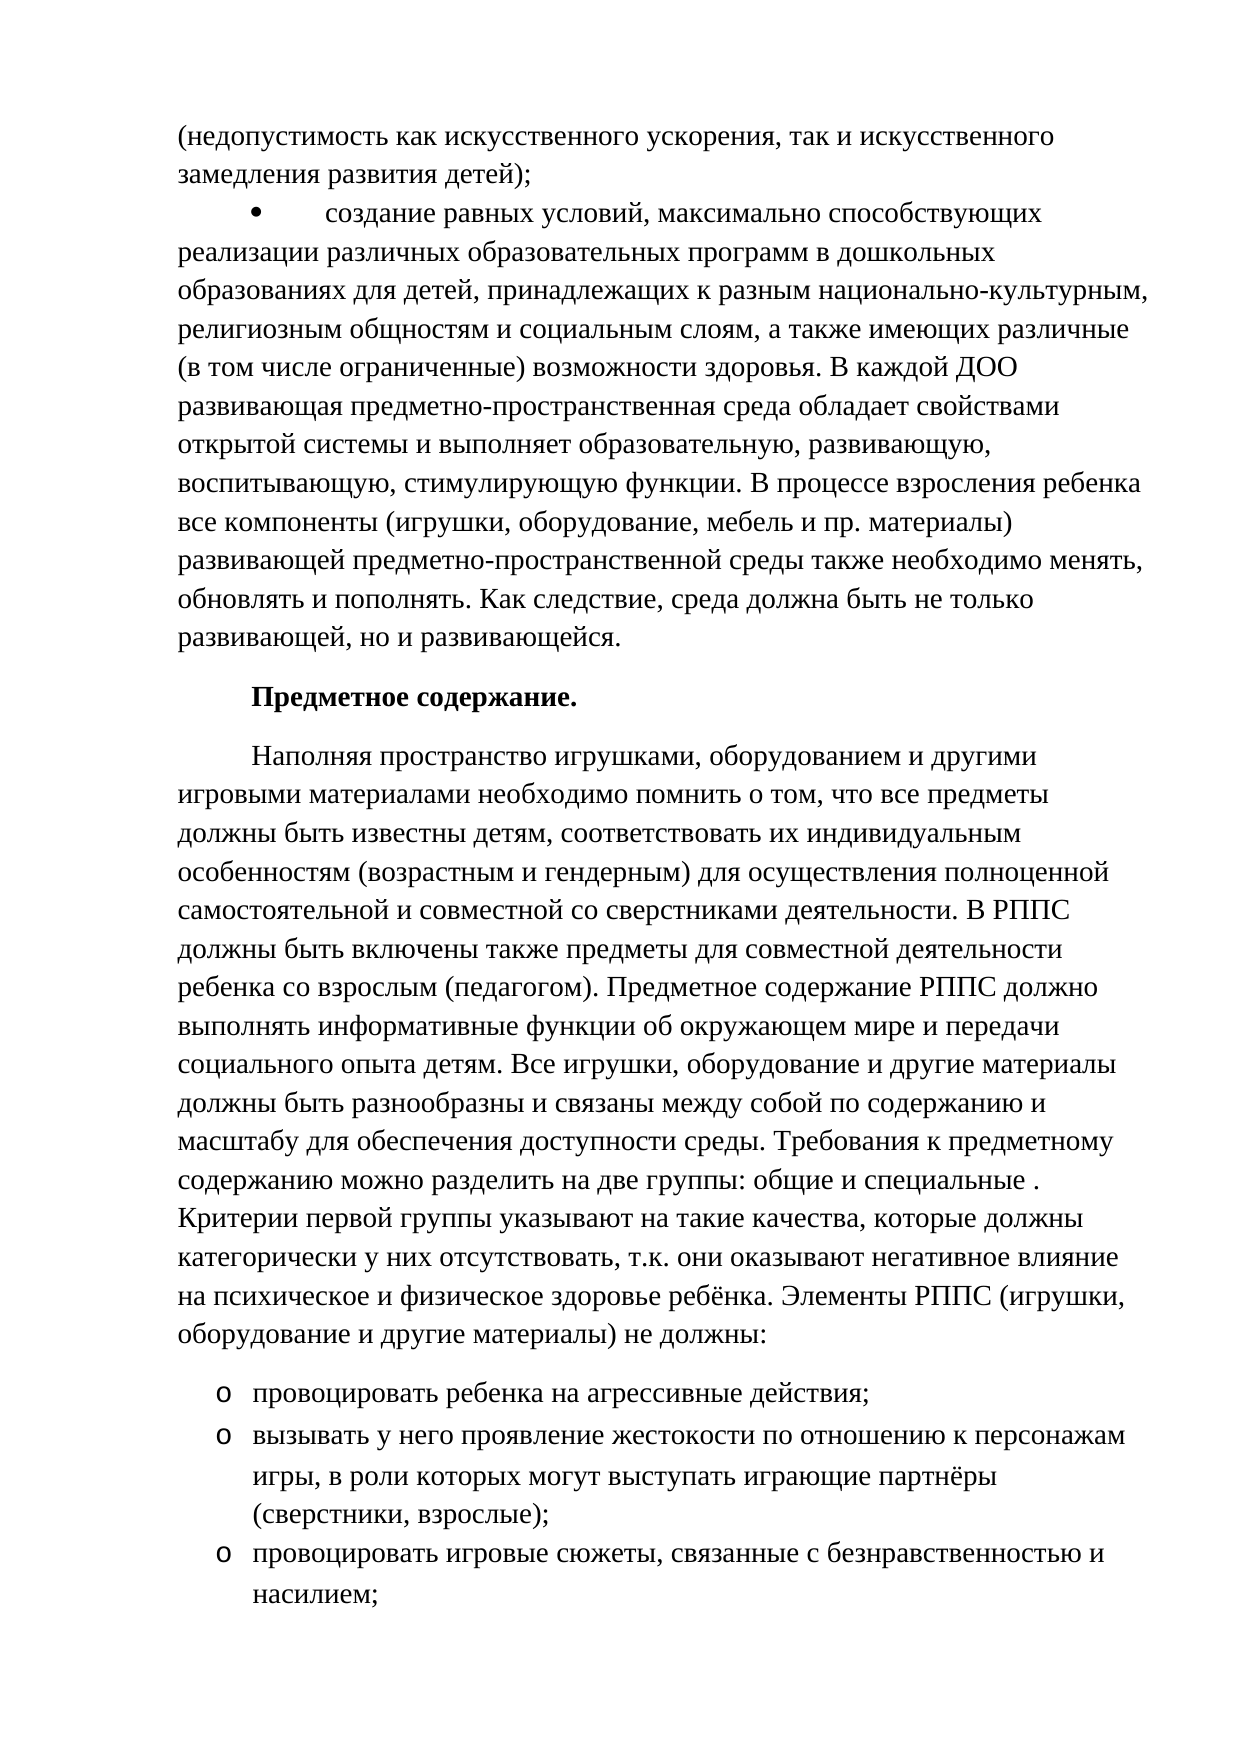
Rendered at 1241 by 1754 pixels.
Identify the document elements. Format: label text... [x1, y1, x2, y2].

text Предметное содержание. [177, 679, 1152, 712]
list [177, 118, 1152, 190]
list создание равных условий, максимально способствующих реализации различных образовательных программ в дошкольных образованиях для детей, принадлежащих к разным национально-культурным, религиозным общностям и социальным слоям, а также имеющих различные (в том числе ограниченные) возможности здоровья. В каждой ДОО развивающая предметно-пространственная среда обладает свойствами открытой системы и выполняет образовательную, развивающую, воспитывающую, стимулирующую функции. В процессе взросления ребенка все компоненты (игрушки, оборудование, мебель и пр. материалы) развивающей предметно-пространственной среды также необходимо менять, обновлять и пополнять. Как следствие, среда должна быть не только развивающей, но и развивающейся. [177, 195, 1152, 653]
text Наполняя пространство игрушками, оборудованием и другими игровыми материалами необходимо помнить о том, что все предметы должны быть известны детям, соответствовать их индивидуальным особенностям (возрастным и гендерным) для осуществления полноценной самостоятельной и совместной со сверстниками деятельности. В РППС должны быть включены также предметы для совместной деятельности ребенка со взрослым (педагогом). Предметное содержание РППС должно выполнять информативные функции об окружающем мире и передачи социального опыта детям. Все игрушки, оборудование и другие материалы должны быть разнообразны и связаны между собой по содержанию и масштабу для обеспечения доступности среды. Требования к предметному содержанию можно разделить на две группы: общие и специальные . Критерии первой группы указывают на такие качества, которые должны категорически у них отсутствовать, т.к. они оказывают негативное влияние на психическое и физическое здоровье ребёнка. Элементы РППС (игрушки, оборудование и другие материалы) не должны: [177, 738, 1152, 1350]
list провоцировать ребенка на агрессивные действия; [215, 1376, 1152, 1412]
list провоцировать игровые сюжеты, связанные с безнравственностью и насилием; [215, 1535, 1152, 1609]
list вызывать у него проявление жестокости по отношению к персонажам игры, в роли которых могут выступать играющие партнёры (сверстники, взрослые); [215, 1417, 1152, 1530]
